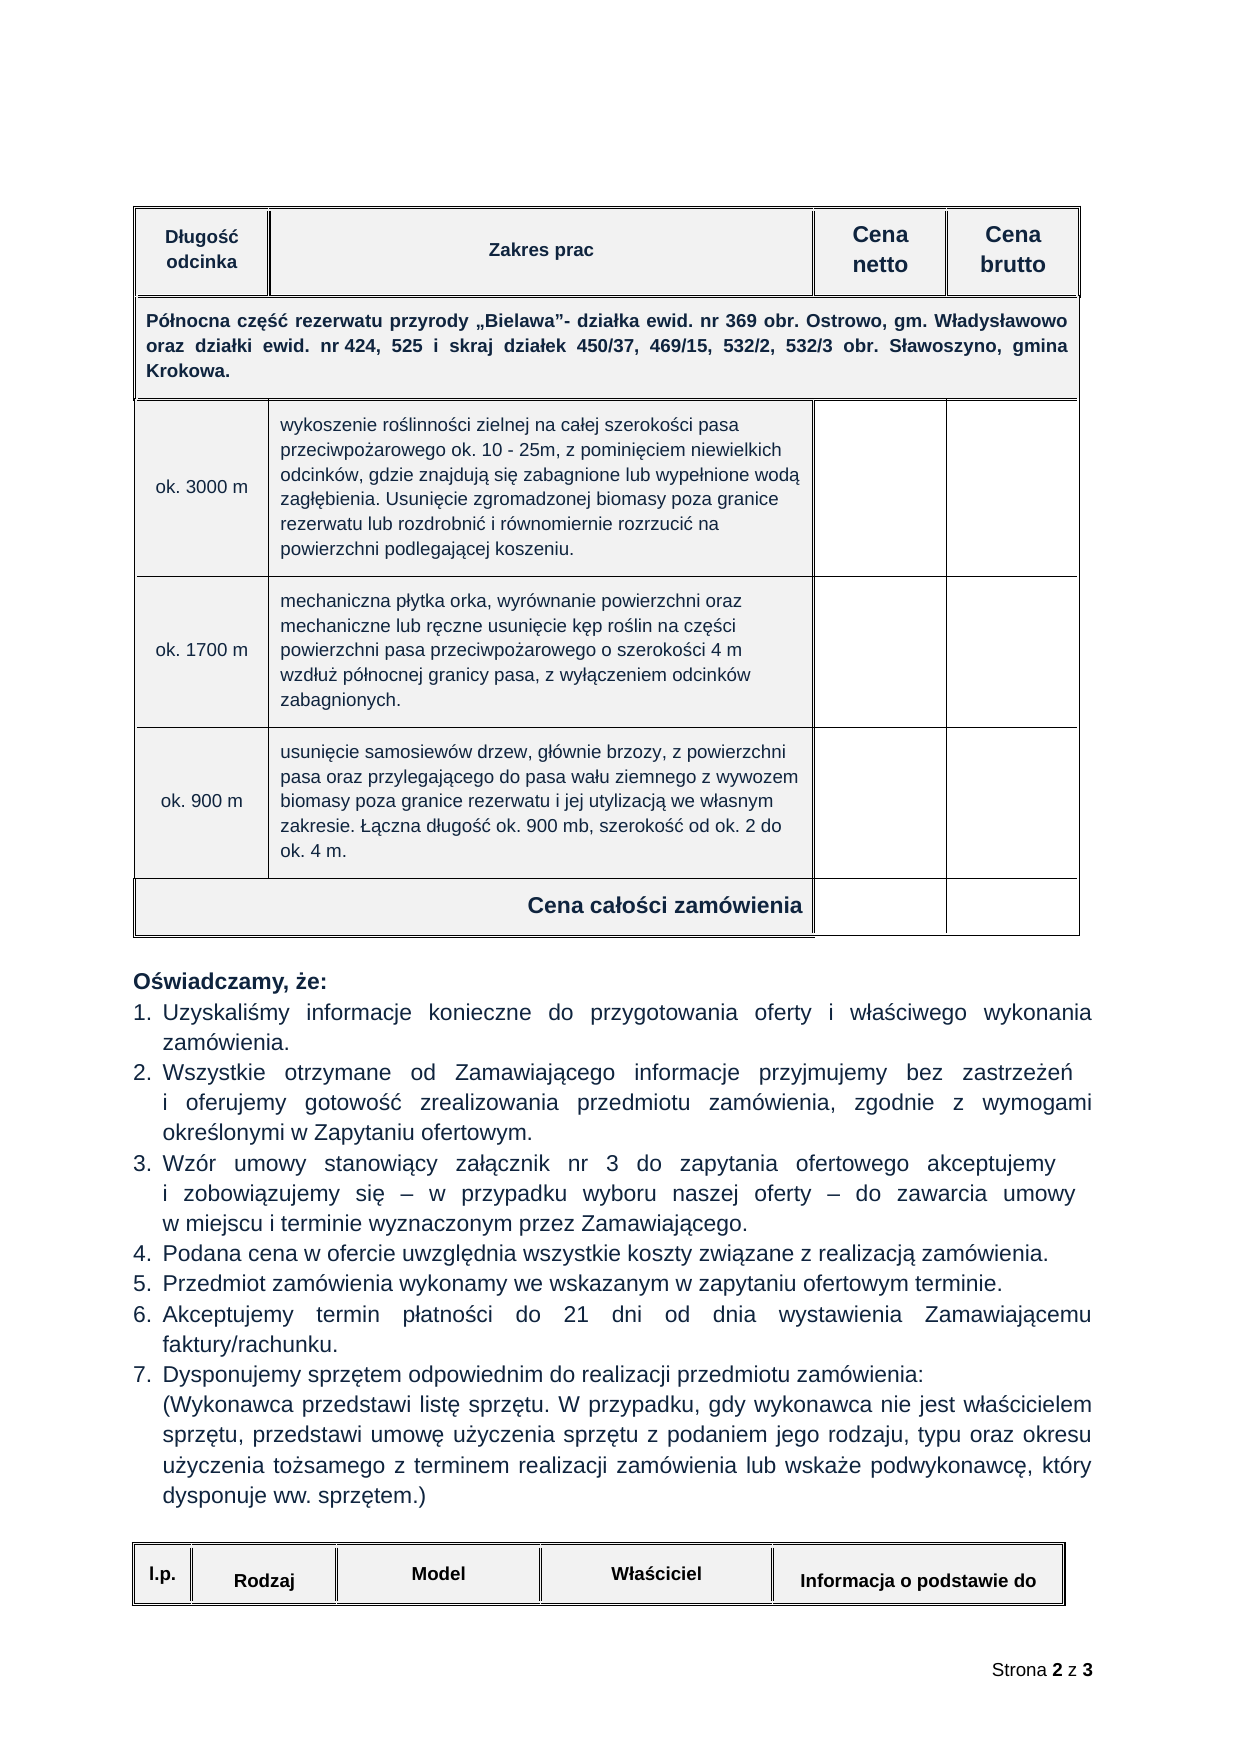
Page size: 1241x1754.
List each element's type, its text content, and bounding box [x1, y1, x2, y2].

list Podana cena w ofercie uwzględnia wszystkie koszty związane z realizacją zamówienia. [133, 1240, 1093, 1266]
table_cell Ceny jednostkowe: [122, 148, 1089, 938]
text (Wykonawca przedstawi listę sprzętu. W przypadku, gdy wykonawca nie jest właścicielem sprzętu, przedstawi umowę użyczenia sprzętu z podaniem jego rodzaju, typu oraz okresu użyczenia tożsamego z terminem realizacji zamówienia lub wskaże podwykonawcę, który dysponuje ww. sprzętem.) [162, 1391, 1093, 1508]
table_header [773, 1545, 1062, 1603]
list Dysponujemy sprzętem odpowiednim do realizacji przedmiotu zamówienia: [133, 1361, 1093, 1387]
table_header l.p. [133, 1543, 192, 1603]
table_header Model [337, 1545, 540, 1603]
list Akceptujemy termin płatności do 21 dni od dnia wystawienia Zamawiającemu faktury/rachunku. [133, 1301, 1093, 1357]
text Oświadczamy, że: [133, 968, 1093, 994]
list Wszystkie otrzymane od Zamawiającego informacje przyjmujemy bez zastrzeżeń i oferujemy gotowość zrealizowania przedmiotu zamówienia, zgodnie z wymogami określonymi w Zapytaniu ofertowym. [133, 1059, 1093, 1146]
list Uzyskaliśmy informacje konieczne do przygotowania oferty i właściwego wykonania zamówienia. [133, 998, 1093, 1055]
table_header Właściciel [540, 1543, 773, 1603]
list Przedmiot zamówienia wykonamy we wskazanym w zapytaniu ofertowym terminie. [133, 1270, 1093, 1297]
table_header Rodzaj sprzętu [192, 1543, 337, 1603]
list Wzór umowy stanowiący załącznik nr 3 do zapytania ofertowego akceptujemy i zobowiązujemy się – w przypadku wyboru naszej oferty – do zawarcia umowy w miejscu i terminie wyznaczonym przez Zamawiającego. [133, 1149, 1093, 1236]
